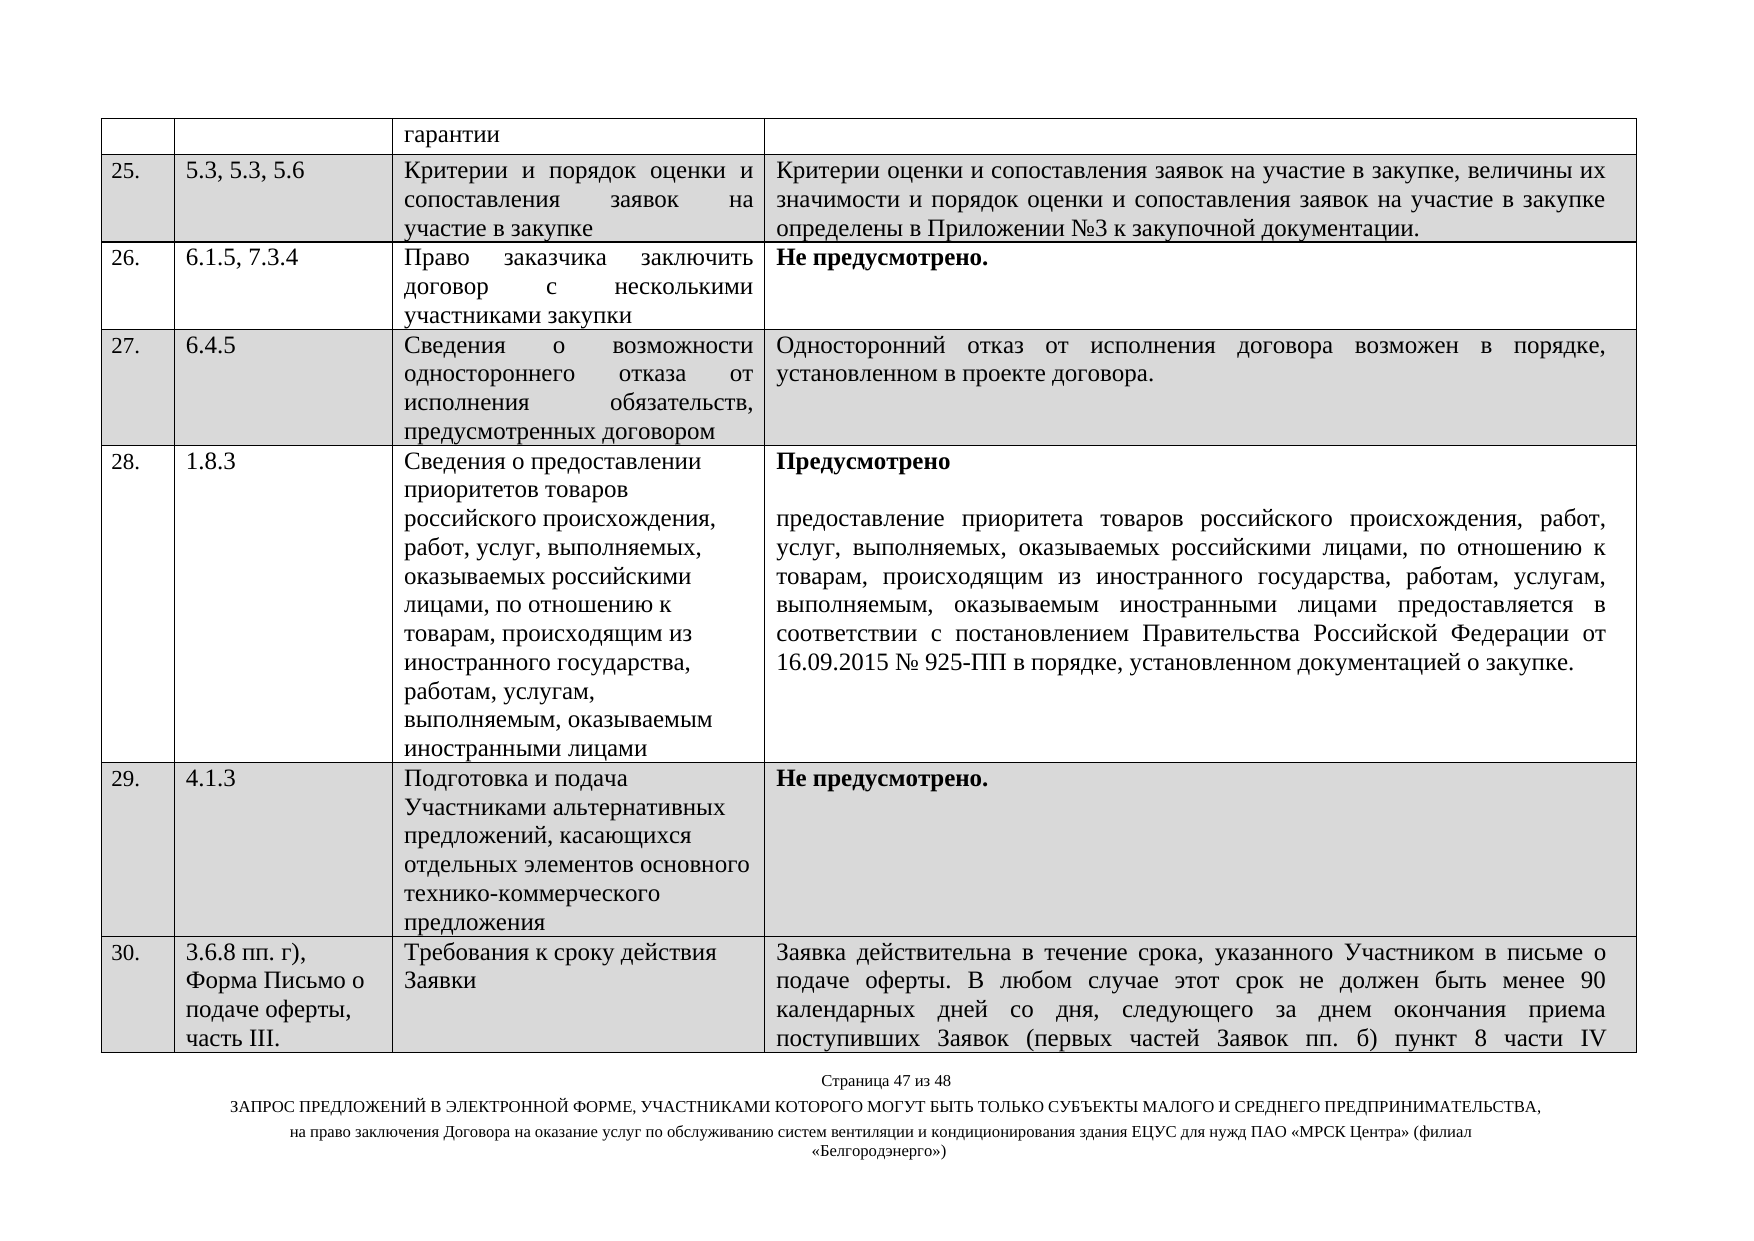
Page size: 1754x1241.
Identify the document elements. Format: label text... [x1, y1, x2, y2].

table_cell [175, 937, 392, 1052]
table_cell Сведения о предоставлении приоритетов товаров российского происхождения, работ, услуг, выполняемых, оказываемых российскими лицами, по отношению к товарам, происходящим из иностранного государства, работам, услугам, выполняемым, оказываемым иностранными лицами [393, 446, 764, 762]
table_cell 6.1.5, 7.3.4 [175, 243, 392, 329]
table_cell [102, 243, 174, 329]
table_cell Не предусмотрено. [765, 243, 1636, 329]
table_cell Критерии оценки и сопоставления заявок на участие в закупке, величины их значимости и порядок оценки и сопоставления заявок на участие в закупке определены в Приложении №3 к закупочной документации. [765, 155, 1636, 241]
table_cell 1.8.3 [175, 446, 392, 762]
table_cell [102, 155, 174, 241]
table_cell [393, 119, 764, 154]
table_cell Предусмотрено предоставление приоритета товаров российского происхождения, работ, услуг, выполняемых, оказываемых российскими лицами, по отношению к товарам, происходящим из иностранного государства, работам, услугам, выполняемым, оказываемым иностранными лицами предоставляется в соответствии с постановлением Правительства Российской Федерации от 16.09.2015 № 925-ПП в порядке, установленном документацией о закупке. [765, 446, 1636, 762]
table_cell [102, 446, 174, 762]
table_cell Право заказчика заключить договор с несколькими участниками закупки [393, 243, 764, 329]
table_cell [102, 763, 174, 936]
table_cell Критерии и порядок оценки и сопоставления заявок на участие в закупке [393, 155, 764, 241]
table_cell Сведения о возможности одностороннего отказа от исполнения обязательств, предусмотренных договором [393, 330, 764, 445]
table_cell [175, 119, 392, 154]
table_cell 5.3, 5.3, 5.6 [175, 155, 392, 241]
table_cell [765, 937, 1636, 1052]
table_cell Подготовка и подача Участниками альтернативных предложений, касающихся отдельных элементов основного технико-коммерческого предложения [393, 763, 764, 936]
table_cell [102, 330, 174, 445]
table_cell [102, 119, 174, 154]
table_cell [102, 937, 174, 1052]
table_cell Односторонний отказ от исполнения договора возможен в порядке, установленном в проекте договора. [765, 330, 1636, 445]
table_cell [765, 119, 1636, 154]
table_cell 4.1.3 [175, 763, 392, 936]
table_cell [393, 937, 764, 1052]
table_cell 6.4.5 [175, 330, 392, 445]
table_cell Не предусмотрено. [765, 763, 1636, 936]
